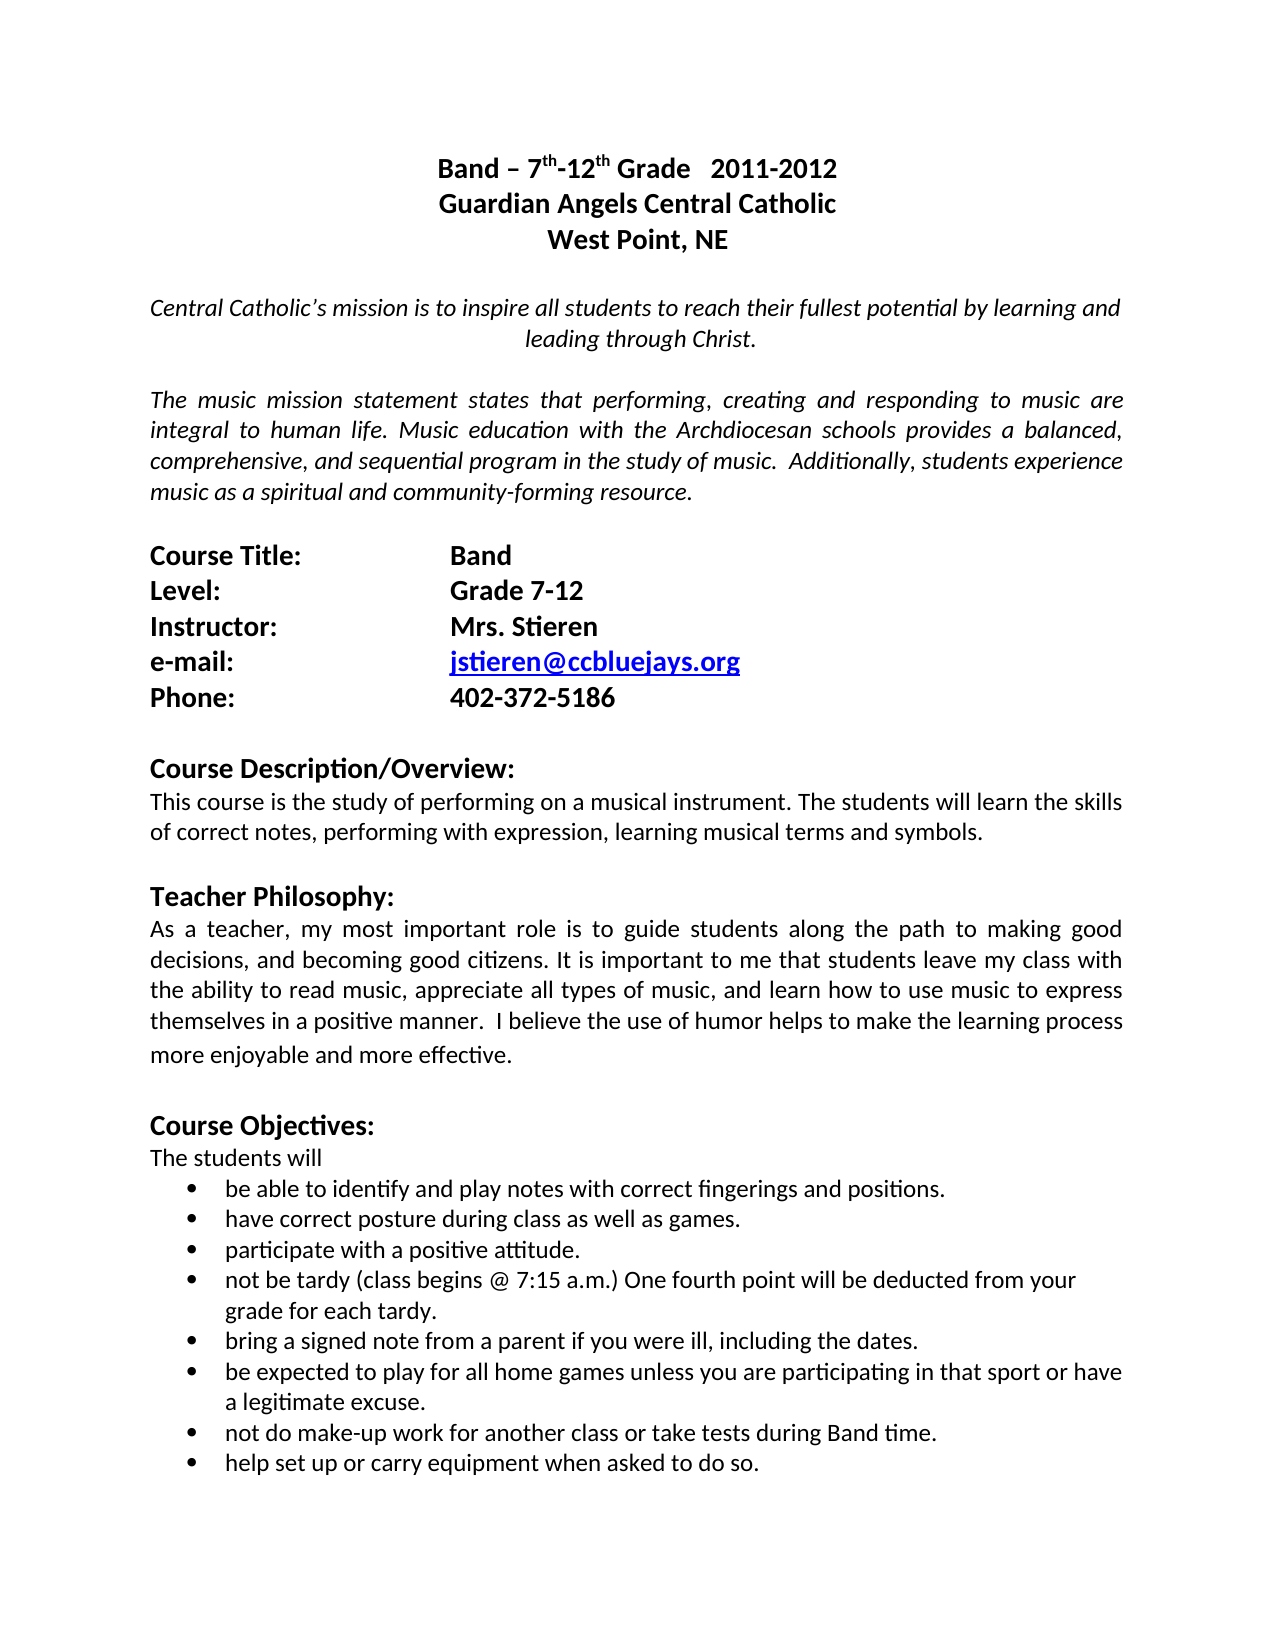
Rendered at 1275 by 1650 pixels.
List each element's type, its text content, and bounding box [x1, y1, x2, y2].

text The music mission statement states that performing, creating and responding to music are integral to human life. Music education with the Archdiocesan schools provides a balanced, comprehensive, and sequential program in the study of music. Additionally, students experience music as a spiritual and community-forming resource. [150, 384, 1125, 506]
text Teacher Philosophy: [150, 878, 1125, 913]
list be able to identify and play notes with correct fingerings and positions. [187, 1173, 1125, 1203]
text Guardian Angels Central Catholic [150, 186, 1125, 221]
text This course is the study of performing on a musical instrument. The students will learn the skills of correct notes, performing with expression, learning musical terms and symbols. [150, 786, 1125, 847]
text Course Description/Overview: [150, 750, 1125, 786]
text Course Title: Band [150, 537, 1125, 572]
text As a teacher, my most important role is to guide students along the path to making good decisions, and becoming good citizens. It is important to me that students leave my class with the ability to read music, appreciate all types of music, and learn how to use music to express themselves in a positive manner. I believe the use of humor helps to make the learning process more enjoyable and more effective. [150, 913, 1125, 1071]
text e-mail: jstieren@ccbluejays.org [150, 643, 1125, 679]
text Central Catholic’s mission is to inspire all students to reach their fullest potential by learning and [150, 292, 1125, 323]
text Course Objectives: [150, 1107, 1125, 1142]
text Instructor: Mrs. Stieren [150, 608, 1125, 643]
text leading through Christ. [150, 323, 1125, 353]
text Band – 7th-12th Grade 2011-2012 [150, 150, 1125, 186]
text Level: Grade 7-12 [150, 572, 1125, 608]
list bring a signed note from a parent if you were ill, including the dates. [187, 1325, 1125, 1356]
list not do make-up work for another class or take tests during Band time. [187, 1417, 1125, 1447]
list help set up or carry equipment when asked to do so. [187, 1447, 1125, 1478]
text West Point, NE [150, 221, 1125, 257]
list be expected to play for all home games unless you are participating in that sport or have a legitimate excuse. [187, 1356, 1125, 1417]
list participate with a positive attitude. [187, 1234, 1125, 1264]
list not be tardy (class begins @ 7:15 a.m.) One fourth point will be deducted from your grade for each tardy. [187, 1264, 1125, 1325]
list have correct posture during class as well as games. [187, 1203, 1125, 1234]
text Phone: 402-372-5186 [150, 679, 1125, 715]
text The students will [150, 1142, 1125, 1173]
